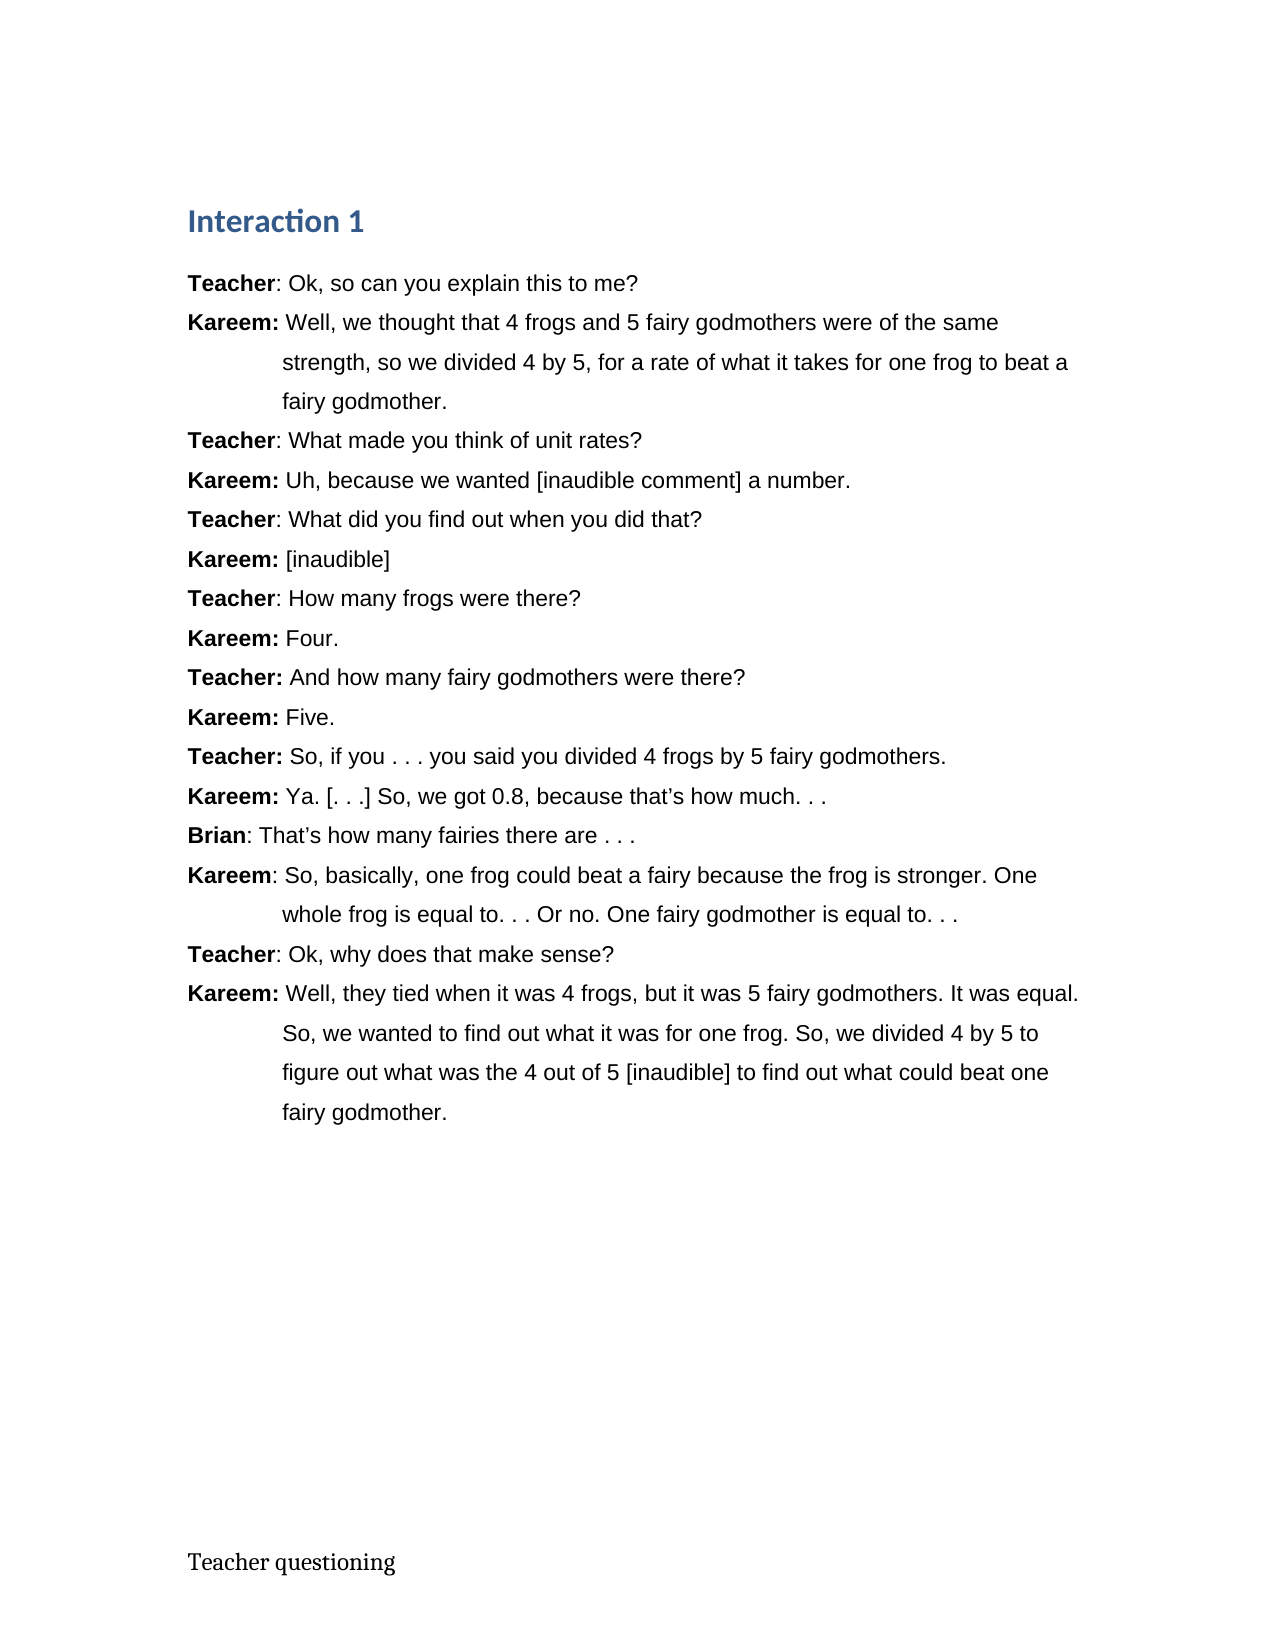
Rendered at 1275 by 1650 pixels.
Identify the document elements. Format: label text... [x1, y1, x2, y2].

text Teacher: What did you find out when you did that? [187, 506, 1087, 533]
text Teacher: What made you think of unit rates? [187, 427, 1087, 454]
text Kareem: Well, they tied when it was 4 frogs, but it was 5 fairy godmothers. It was equal. So, we wanted to find out what it was for one frog. So, we divided 4 by 5 to figure out what was the 4 out of 5 [inaudible] to find out what could beat one fairy godmother. [187, 980, 1087, 1125]
text Teacher: And how many fairy godmothers were there? [187, 664, 1087, 691]
text Kareem: So, basically, one frog could beat a fairy because the frog is stronger. One whole frog is equal to. . . Or no. One fairy godmother is equal to. . . [187, 862, 1087, 927]
text Kareem: Uh, because we wanted [inaudible comment] a number. [187, 467, 1087, 493]
text Kareem: [inaudible] [187, 546, 1087, 572]
subtitle Interaction 1 [187, 200, 1087, 241]
text Teacher: How many frogs were there? [187, 585, 1087, 612]
text Teacher: Ok, so can you explain this to me? [187, 269, 1087, 296]
text Brian: That’s how many fairies there are . . . [187, 822, 1087, 848]
text Kareem: Well, we thought that 4 frogs and 5 fairy godmothers were of the same strength, so we divided 4 by 5, for a rate of what it takes for one frog to beat a fairy godmother. [187, 309, 1087, 414]
text Teacher: So, if you . . . you said you divided 4 frogs by 5 fairy godmothers. [187, 743, 1087, 769]
text Kareem: Four. [187, 625, 1087, 651]
text Kareem: Five. [187, 704, 1087, 730]
text Teacher: Ok, why does that make sense? [187, 941, 1087, 967]
text Kareem: Ya. [. . .] So, we got 0.8, because that’s how much. . . [187, 783, 1087, 809]
